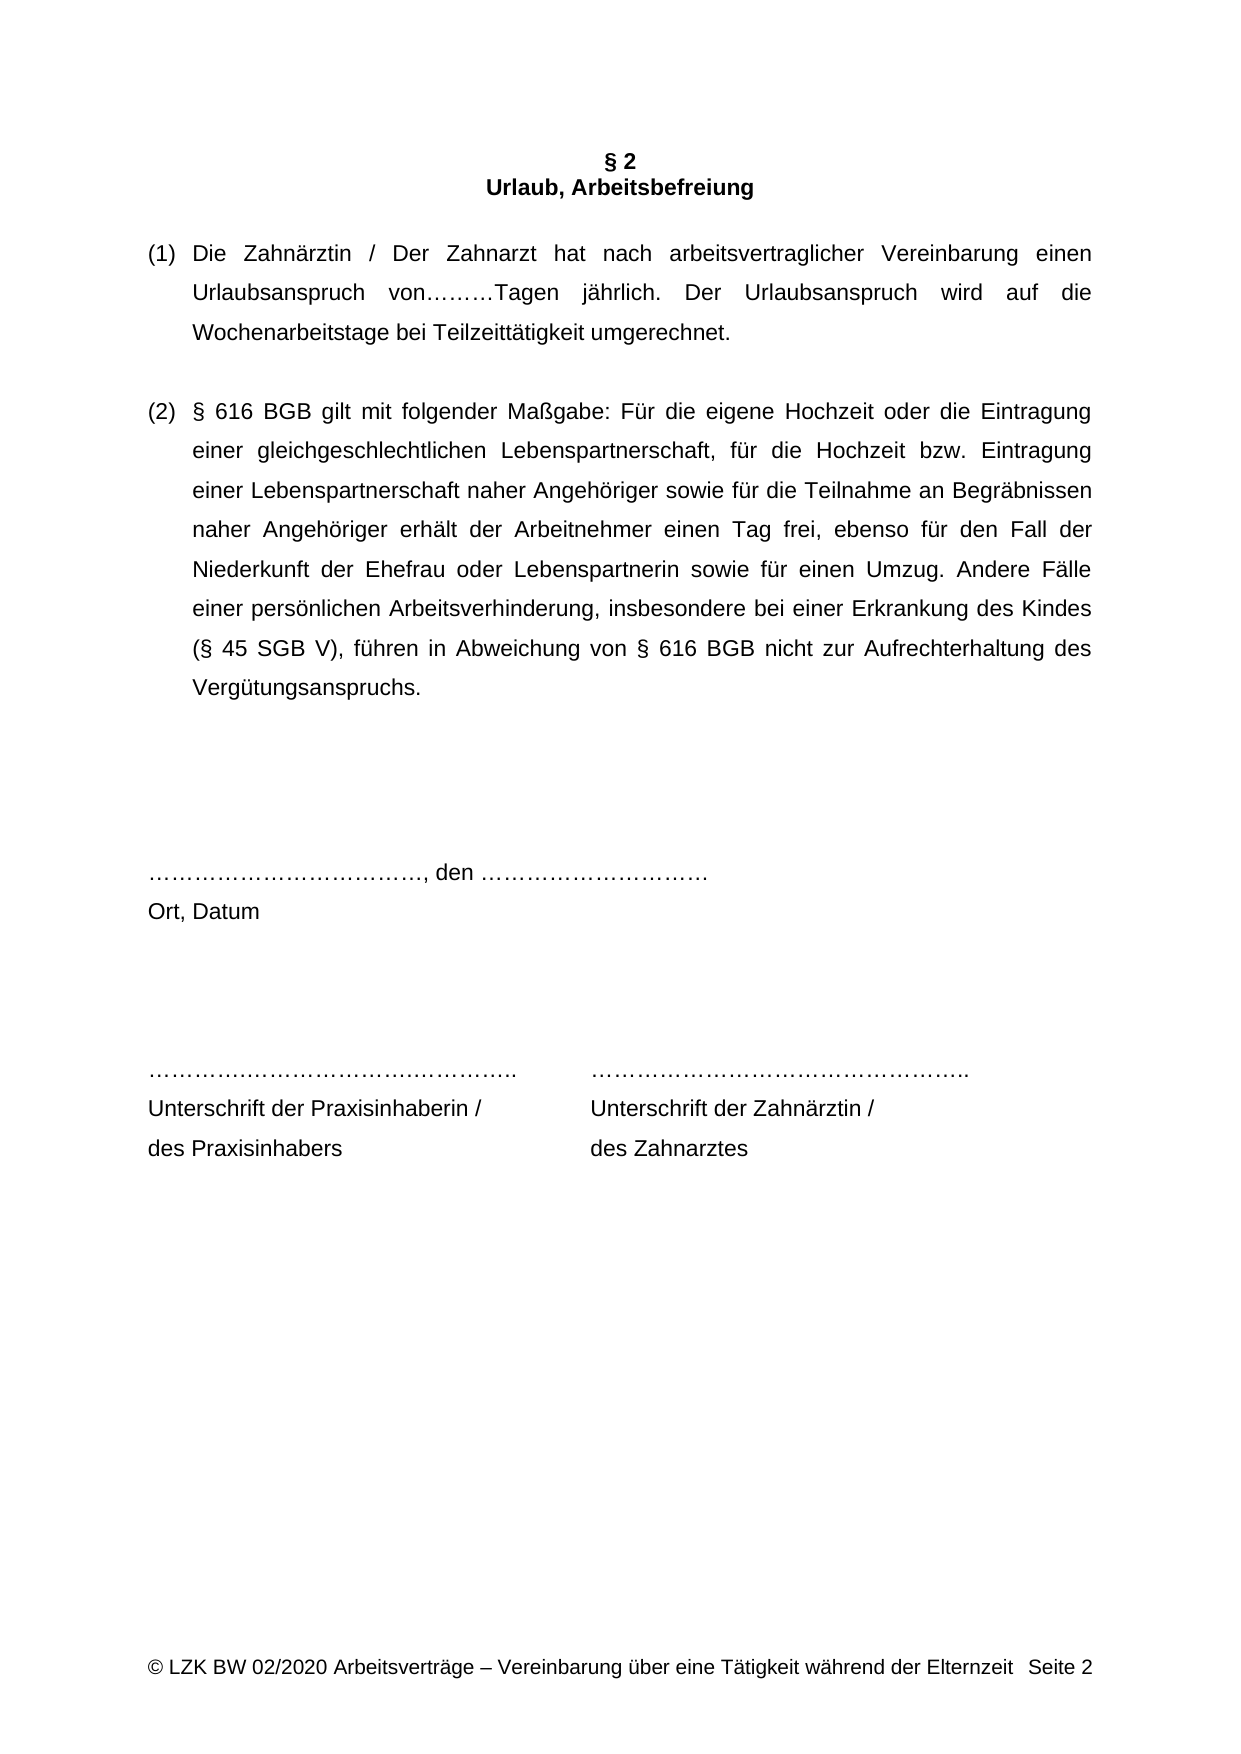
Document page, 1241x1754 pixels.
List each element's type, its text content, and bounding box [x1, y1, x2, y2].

text ………….………………….………….. ………………………………………….. [148, 1056, 1092, 1082]
text (1) Die Zahnärztin / Der Zahnarzt hat nach arbeitsvertraglicher Vereinbarung einen Urlaubsanspruch von………Tagen jährlich. Der Urlaubsanspruch wird auf die Wochenarbeitstage bei Teilzeittätigkeit umgerechnet. [148, 240, 1092, 345]
text § 2 [148, 148, 1092, 174]
text ………………………………, den ………………………… [148, 858, 1092, 885]
text des Praxisinhabers des Zahnarztes [148, 1135, 1092, 1161]
text (2) § 616 BGB gilt mit folgender Maßgabe: Für die eigene Hochzeit oder die Eintragung einer gleichgeschlechtlichen Lebenspartnerschaft, für die Hochzeit bzw. Eintragung einer Lebenspartnerschaft naher Angehöriger sowie für die Teilnahme an Begräbnissen naher Angehöriger erhält der Arbeitnehmer einen Tag frei, ebenso für den Fall der Niederkunft der Ehefrau oder Lebenspartnerin sowie für einen Umzug. Andere Fälle einer persönlichen Arbeitsverhinderung, insbesondere bei einer Erkrankung des Kindes (§ 45 SGB V), führen in Abweichung von § 616 BGB nicht zur Aufrechterhaltung des Vergütungsanspruchs. [148, 398, 1092, 701]
text Unterschrift der Praxisinhaberin / Unterschrift der Zahnärztin / [148, 1095, 1092, 1122]
text Ort, Datum [148, 898, 1092, 924]
text Urlaub, Arbeitsbefreiung [148, 174, 1092, 200]
